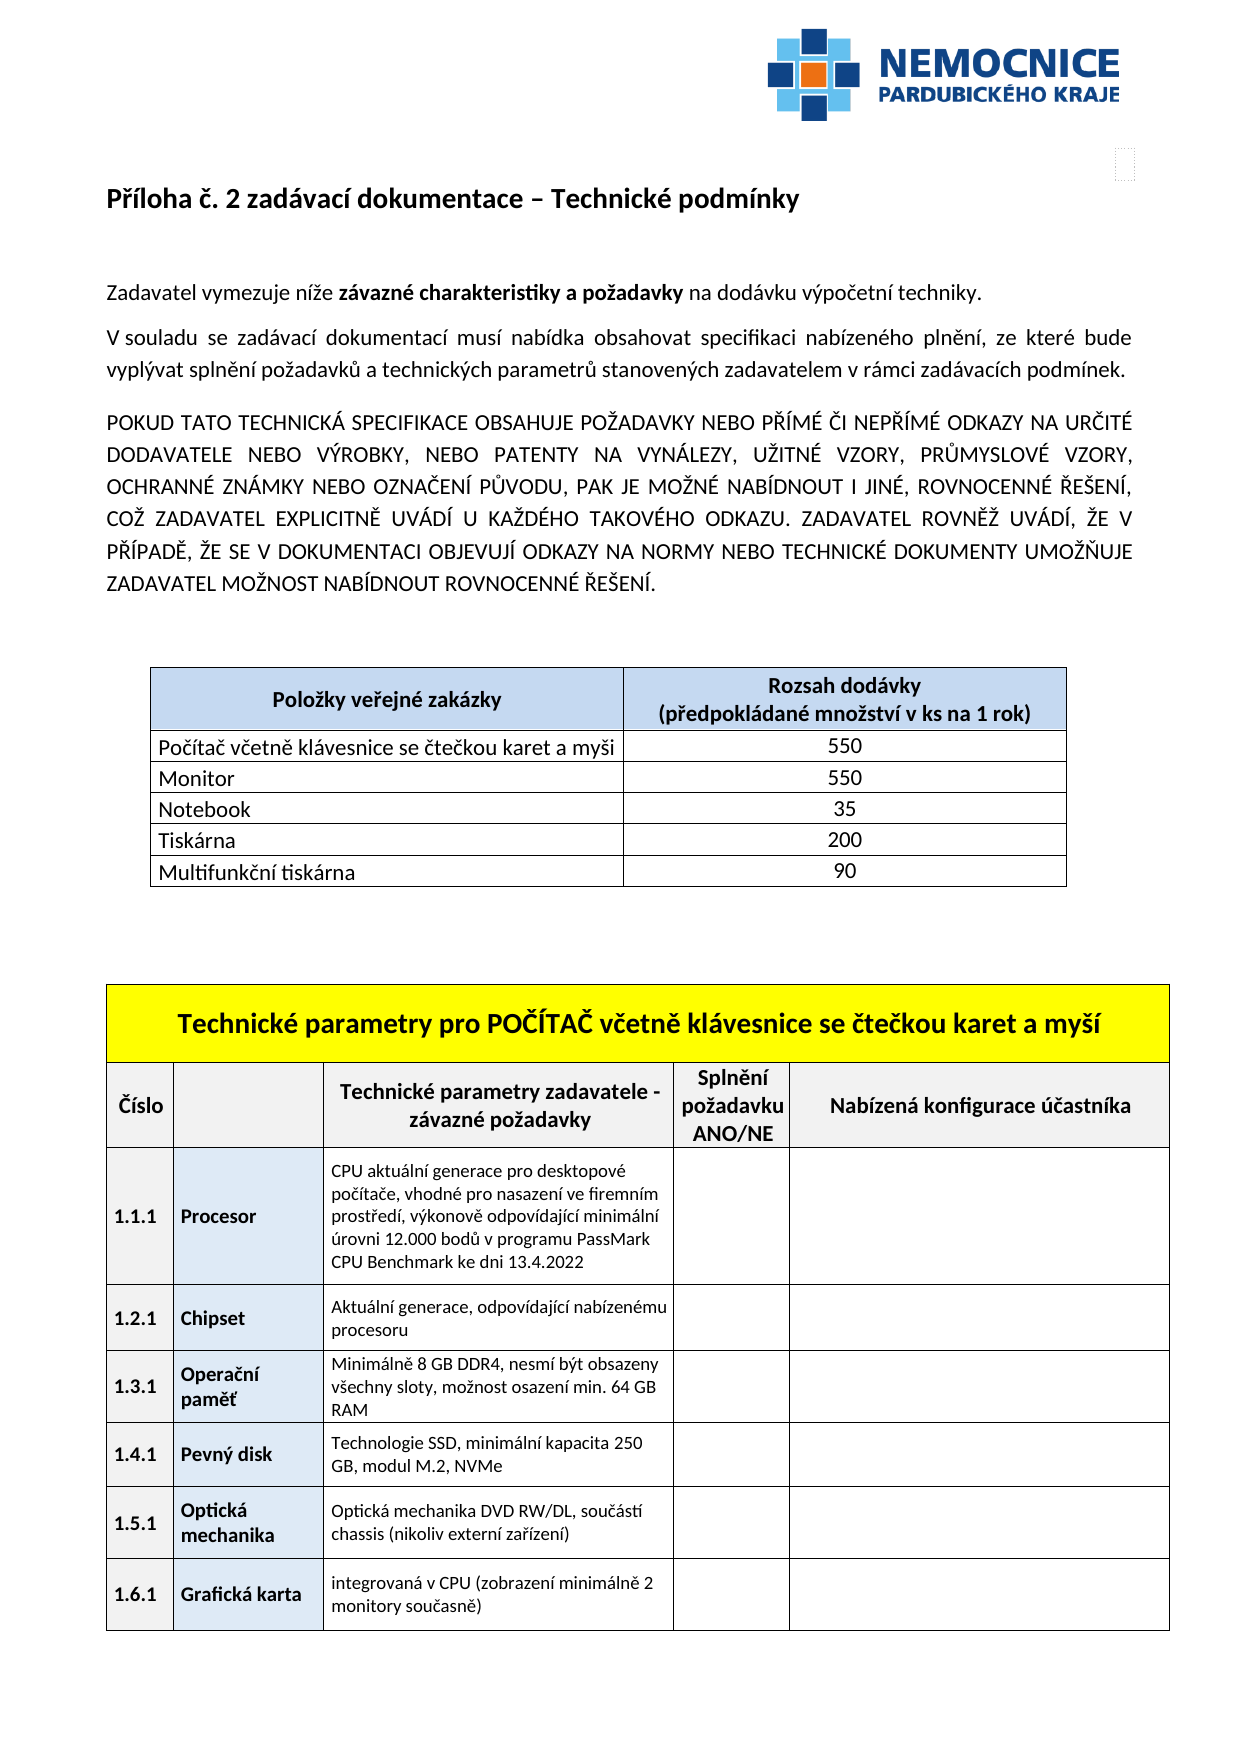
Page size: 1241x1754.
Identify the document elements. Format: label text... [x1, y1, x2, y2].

table_header [1115, 148, 1134, 179]
table_cell [790, 1351, 1169, 1422]
table_cell Technické parametry zadavatele - závazné požadavky [324, 1063, 673, 1147]
table_cell Tiskárna [151, 824, 623, 854]
table_cell [790, 1423, 1169, 1486]
table_cell Splnění požadavku ANO/NE [674, 1063, 789, 1147]
table_cell [674, 1148, 789, 1284]
table_cell [674, 1487, 789, 1558]
text Příloha č. 2 zadávací dokumentace – Technické podmínky [106, 180, 1134, 216]
table_cell 1.3.1 [107, 1351, 173, 1422]
table_cell 550 [624, 762, 1066, 792]
table_cell Monitor [151, 762, 623, 792]
text Zadavatel vymezuje níže závazné charakteristiky a požadavky na dodávku výpočetní techniky. [106, 278, 1134, 306]
table_cell 550 [624, 731, 1066, 761]
table_cell [674, 1559, 789, 1630]
table_cell 200 [624, 824, 1066, 854]
table_cell integrovaná v CPU (zobrazení minimálně 2 monitory současně) [324, 1559, 673, 1630]
table_cell Pevný disk [174, 1423, 323, 1486]
table_cell 35 [624, 793, 1066, 823]
table_header Položky veřejné zakázky [151, 668, 623, 729]
table_header Rozsah dodávky (předpokládané množství v ks na 1 rok) [624, 668, 1066, 729]
table_cell [674, 1351, 789, 1422]
table_cell Technologie SSD, minimální kapacita 250 GB, modul M.2, NVMe [324, 1423, 673, 1486]
table_header Technické parametry pro POČÍTAČ včetně klávesnice se čtečkou karet a myší [107, 985, 1169, 1062]
table_cell 1.4.1 [107, 1423, 173, 1486]
table_cell Číslo [107, 1063, 173, 1147]
table_cell Aktuální generace, odpovídající nabízenému procesoru [324, 1285, 673, 1350]
table_cell Grafická karta [174, 1559, 323, 1630]
table_cell [174, 1063, 323, 1147]
text V souladu se zadávací dokumentací musí nabídka obsahovat specifikaci nabízeného plnění, ze které bude vyplývat splnění požadavků a technických parametrů stanovených zadavatelem v rámci zadávacích podmínek. [106, 323, 1134, 383]
table_cell [674, 1423, 789, 1486]
table_cell Optická mechanika DVD RW/DL, součástí chassis (nikoliv externí zařízení) [324, 1487, 673, 1558]
table_cell Počítač včetně klávesnice se čtečkou karet a myši [151, 731, 623, 761]
table_cell CPU aktuální generace pro desktopové počítače, vhodné pro nasazení ve firemním prostředí, výkonově odpovídající minimální úrovni 12.000 bodů v programu PassMark CPU Benchmark ke dni 13.4.2022 [324, 1148, 673, 1284]
table_cell [790, 1487, 1169, 1558]
picture [766, 27, 1119, 122]
table_cell 1.5.1 [107, 1487, 173, 1558]
table_cell Chipset [174, 1285, 323, 1350]
table_cell Nabízená konfigurace účastníka [790, 1063, 1169, 1147]
table_cell [790, 1148, 1169, 1284]
table_cell Minimálně 8 GB DDR4, nesmí být obsazeny všechny sloty, možnost osazení min. 64 GB RAM [324, 1351, 673, 1422]
table_cell Optická mechanika [174, 1487, 323, 1558]
table_cell [790, 1285, 1169, 1350]
table_cell Multifunkční tiskárna [151, 856, 623, 886]
text POKUD TATO TECHNICKÁ SPECIFIKACE OBSAHUJE POŽADAVKY NEBO PŘÍMÉ ČI NEPŘÍMÉ ODKAZY NA URČITÉ DODAVATELE NEBO VÝROBKY, NEBO PATENTY NA VYNÁLEZY, UŽITNÉ VZORY, PRŮMYSLOVÉ VZORY, OCHRANNÉ ZNÁMKY NEBO OZNAČENÍ PŮVODU, PAK JE MOŽNÉ NABÍDNOUT I JINÉ, ROVNOCENNÉ ŘEŠENÍ, COŽ ZADAVATEL EXPLICITNĚ UVÁDÍ U KAŽDÉHO TAKOVÉHO ODKAZU. ZADAVATEL ROVNĚŽ UVÁDÍ, ŽE V PŘÍPADĚ, ŽE SE V DOKUMENTACI OBJEVUJÍ ODKAZY NA NORMY NEBO TECHNICKÉ DOKUMENTY UMOŽŇUJE ZADAVATEL MOŽNOST NABÍDNOUT ROVNOCENNÉ ŘEŠENÍ. [106, 408, 1134, 597]
table_cell 1.1.1 [107, 1148, 173, 1284]
table_cell Procesor [174, 1148, 323, 1284]
table_cell [790, 1559, 1169, 1630]
table_cell 1.6.1 [107, 1559, 173, 1630]
table_cell Notebook [151, 793, 623, 823]
table_cell Operační paměť [174, 1351, 323, 1422]
table_cell 90 [624, 856, 1066, 886]
table_cell 1.2.1 [107, 1285, 173, 1350]
table_cell [674, 1285, 789, 1350]
